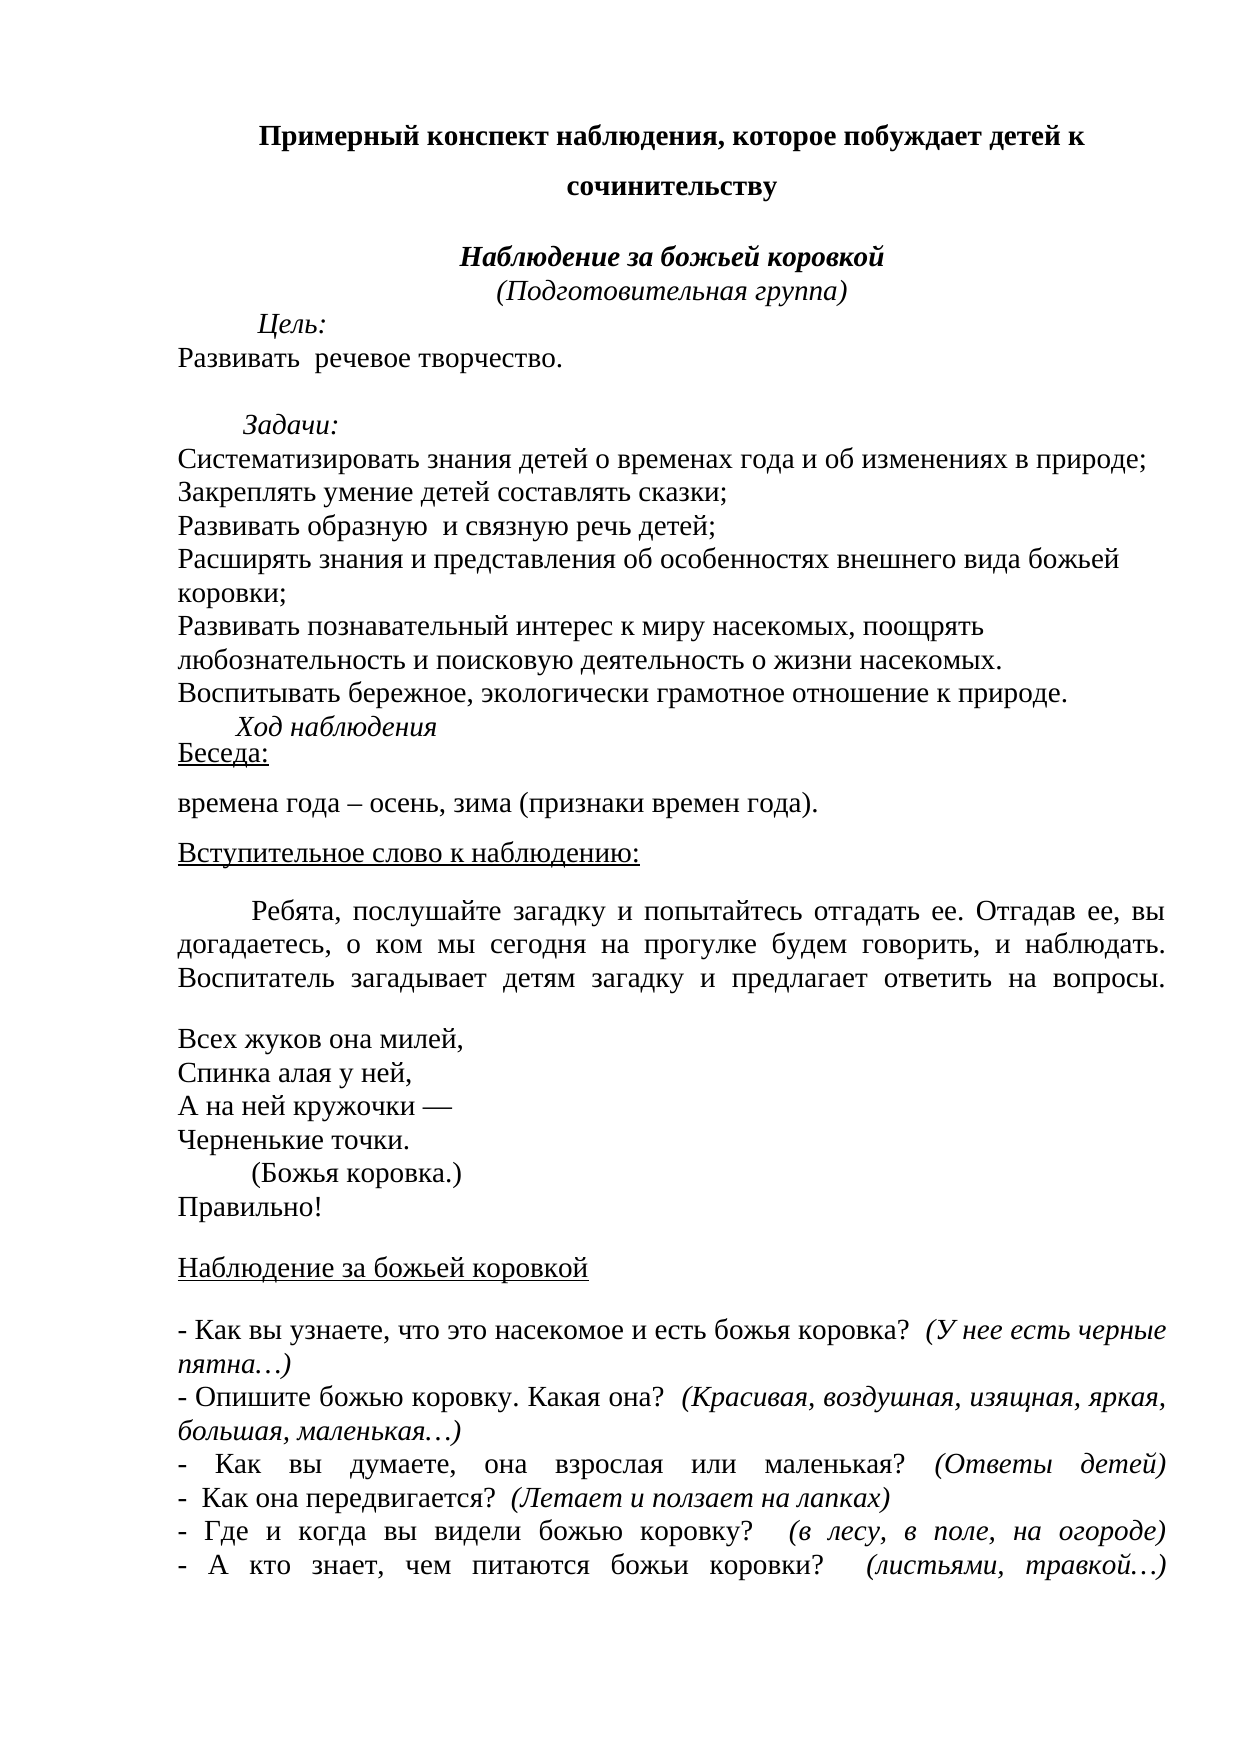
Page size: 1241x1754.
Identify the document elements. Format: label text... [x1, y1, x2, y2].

text Ход наблюдения [177, 709, 1167, 743]
text Расширять знания и представления об особенностях внешнего вида божьей коровки; [177, 541, 1167, 608]
text времена года – осень, зима (признаки времен года). [177, 793, 526, 818]
text времена года – осень, зима (признаки времен года). [523, 793, 1167, 818]
text Ребята, послушайте загадку и попытайтесь отгадать ее. Отгадав ее, вы догадаетесь, о ком мы сегодня на прогулке будем говорить, и наблюдать. Воспитатель загадывает детям загадку и предлагает ответить на вопросы. [177, 893, 1167, 1021]
text Примерный конспект наблюдения, которое побуждает детей к сочинительству [177, 118, 1167, 202]
text (Подготовительная группа) [177, 273, 1167, 307]
text Закреплять умение детей составлять сказки; [177, 474, 1167, 508]
text (Божья коровка.) [177, 1156, 1167, 1189]
text - Как вы думаете, она взрослая или маленькая? (Ответы детей) - Как она передвигается? (Летает и ползает на лапках) [177, 1446, 1167, 1513]
text Задачи: Систематизировать знания детей о временах года и об изменениях в природе; [177, 374, 1167, 474]
text Наблюдение за божьей коровкой [177, 239, 1167, 273]
text Правильно! [177, 1189, 1167, 1251]
text - Как вы узнаете, что это насекомое и есть божья коровка? (У нее есть черные пятна…) - Опишите божью коровку. Какая она? (Красивая, воздушная, изящная, яркая, большая, маленькая…) [177, 1312, 1167, 1446]
text Беседа: [177, 743, 1167, 768]
text Развивать образную и связную речь детей; [177, 508, 1167, 541]
text Всех жуков она милей, Спинка алая у ней, А на ней кружочки — Черненькие точки. [177, 1021, 1167, 1156]
text Цель: Развивать речевое творчество. [177, 307, 1167, 374]
text Развивать познавательный интерес к миру насекомых, поощрять любознательность и поисковую деятельность о жизни насекомых. Воспитывать бережное, экологически грамотное отношение к природе. [177, 608, 1167, 709]
text Вступительное слово к наблюдению: [177, 843, 1167, 868]
text Наблюдение за божьей коровкой [177, 1251, 1167, 1312]
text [177, 1513, 1167, 1581]
